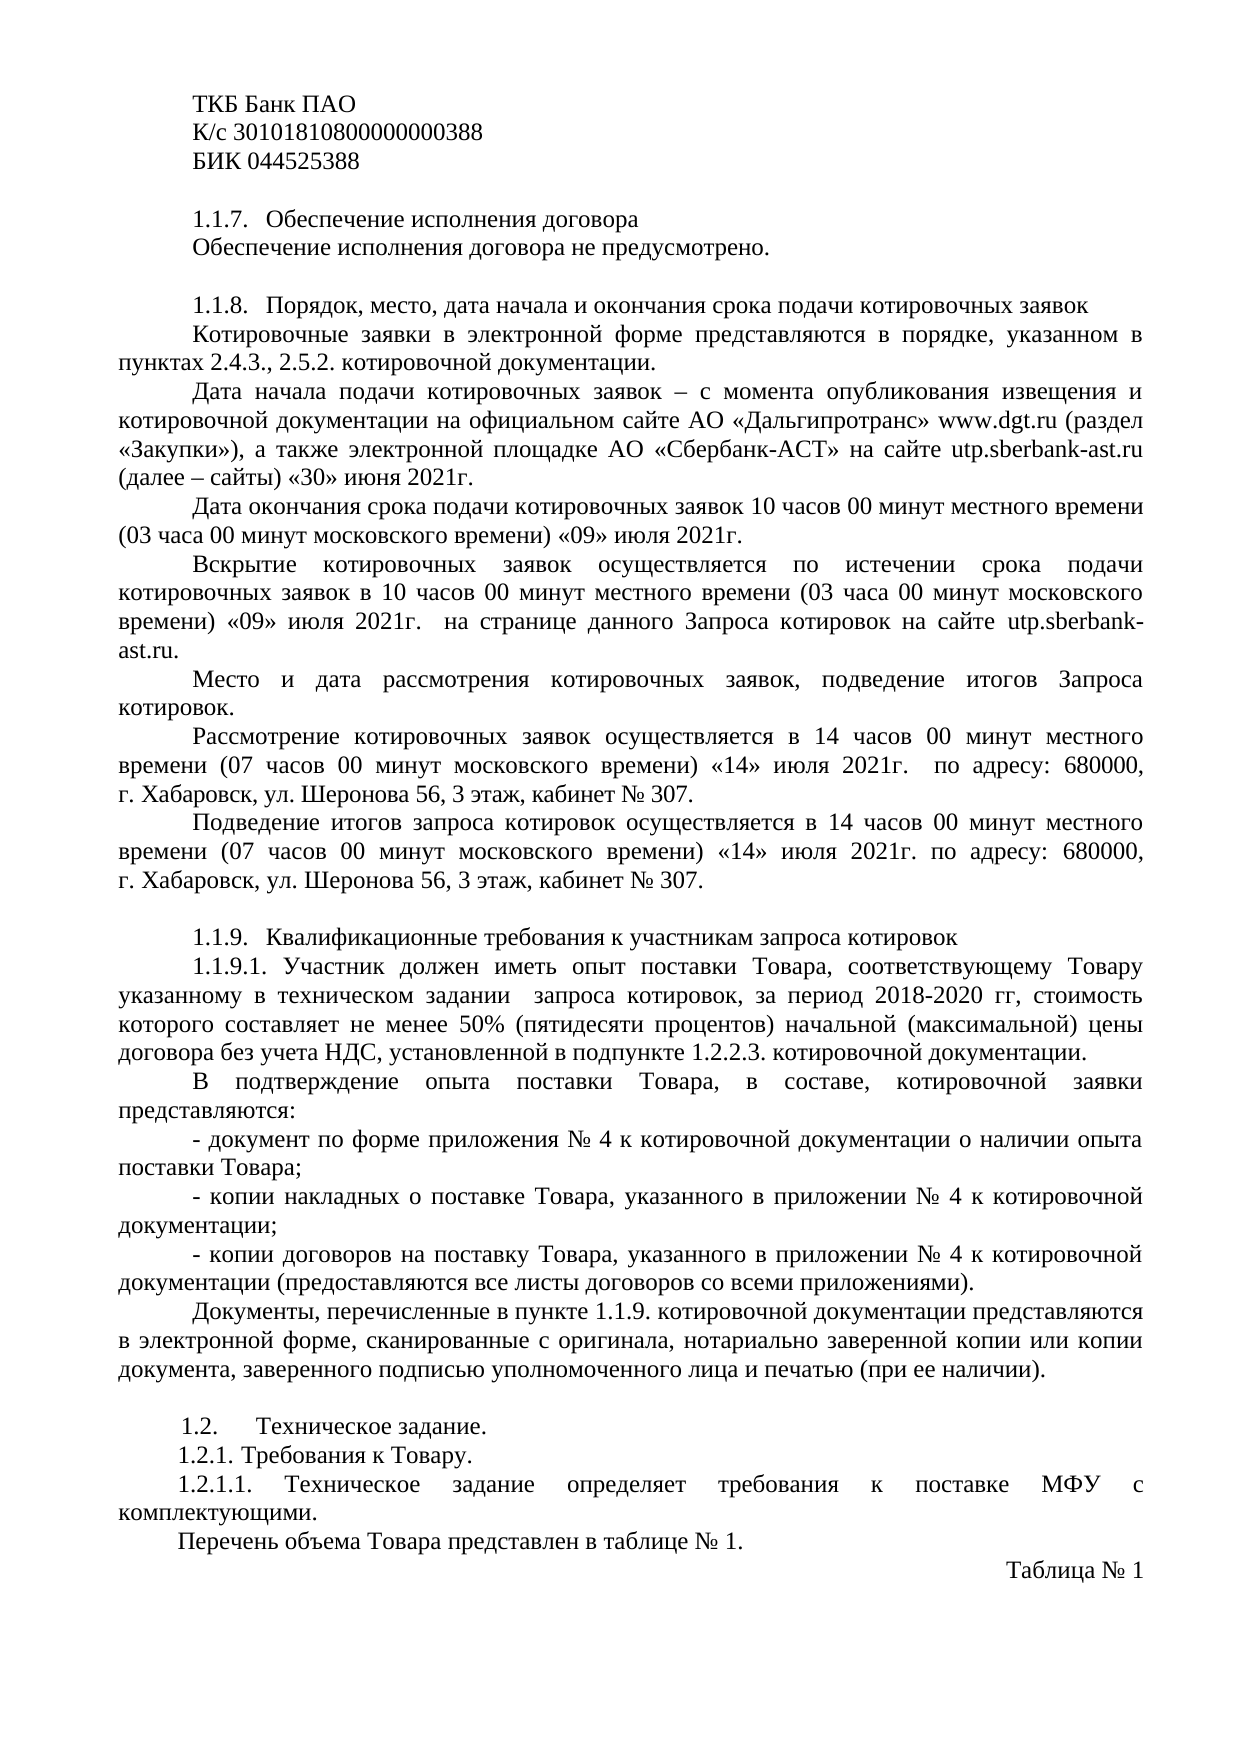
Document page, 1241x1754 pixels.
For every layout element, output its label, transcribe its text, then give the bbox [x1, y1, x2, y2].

text Дата начала подачи котировочных заявок – с момента опубликования извещения и котировочной документации на официальном сайте АО «Дальгипротранс» www.dgt.ru (раздел «Закупки»), а также электронной площадке АО «Сбербанк-АСТ» на сайте utp.sberbank-ast.ru (далее – сайты) «30» июня 2021г. [118, 376, 1144, 491]
text - документ по форме приложения № 4 к котировочной документации о наличии опыта поставки Товара; [118, 1124, 1144, 1181]
text Таблица № 1 [118, 1555, 1144, 1584]
text ТКБ Банк ПАО [118, 89, 1144, 117]
subtitle 1.2. Техническое задание. [118, 1411, 1144, 1440]
text 1.2.1.1. Техническое задание определяет требования к поставке МФУ с комплектующими. [118, 1469, 1144, 1526]
text К/с 30101810800000000388 [118, 117, 1144, 146]
text Обеспечение исполнения договора не предусмотрено. [118, 232, 1144, 261]
text БИК 044525388 [118, 146, 1144, 175]
text Дата окончания срока подачи котировочных заявок 10 часов 00 минут местного времени (03 часа 00 минут московского времени) «09» июля 2021г. [118, 491, 1144, 549]
subtitle Обеспечение исполнения договора [192, 204, 1144, 232]
list Документы, перечисленные в пункте 1.1.9. котировочной документации представляются в электронной форме, сканированные с оригинала, нотариально заверенной копии или копии документа, заверенного подписью уполномоченного лица и печатью (при ее наличии). [118, 1296, 1144, 1382]
text 1.1.9.1. Участник должен иметь опыт поставки Товара, соответствующему Товару указанному в техническом задании запроса котировок, за период 2018-2020 гг, стоимость которого составляет не менее 50% (пятидесяти процентов) начальной (максимальной) цены договора без учета НДС, установленной в подпункте 1.2.2.3. котировочной документации. [118, 951, 1144, 1066]
text В подтверждение опыта поставки Товара, в составе, котировочной заявки представляются: [118, 1066, 1144, 1124]
list 1.1.9. Квалификационные требования к участникам запроса котировок [118, 922, 1144, 951]
text - копии накладных о поставке Товара, указанного в приложении № 4 к котировочной документации; [118, 1181, 1144, 1239]
list Рассмотрение котировочных заявок осуществляется в 14 часов 00 минут местного времени (07 часов 00 минут московского времени) «14» июля 2021г. по адресу: 680000, г. Хабаровск, ул. Шеронова 56, 3 этаж, кабинет № 307. [118, 721, 1144, 807]
subtitle 1.2.1. Требования к Товару. [177, 1440, 1144, 1469]
list Подведение итогов запроса котировок осуществляется в 14 часов 00 минут местного времени (07 часов 00 минут московского времени) «14» июля 2021г. по адресу: 680000, г. Хабаровск, ул. Шеронова 56, 3 этаж, кабинет № 307. [118, 807, 1144, 894]
text Вскрытие котировочных заявок осуществляется по истечении срока подачи котировочных заявок в 10 часов 00 минут местного времени (03 часа 00 минут московского времени) «09» июля 2021г. на странице данного Запроса котировок на сайте utp.sberbank-ast.ru. [118, 549, 1144, 664]
text Перечень объема Товара представлен в таблице № 1. [118, 1526, 1144, 1555]
text Место и дата рассмотрения котировочных заявок, подведение итогов Запроса котировок. [118, 664, 1144, 721]
subtitle Порядок, место, дата начала и окончания срока подачи котировочных заявок [118, 290, 1144, 319]
text Котировочные заявки в электронной форме представляются в порядке, указанном в пунктах 2.4.3., 2.5.2. котировочной документации. [118, 319, 1144, 376]
text - копии договоров на поставку Товара, указанного в приложении № 4 к котировочной документации (предоставляются все листы договоров со всеми приложениями). [118, 1239, 1144, 1296]
